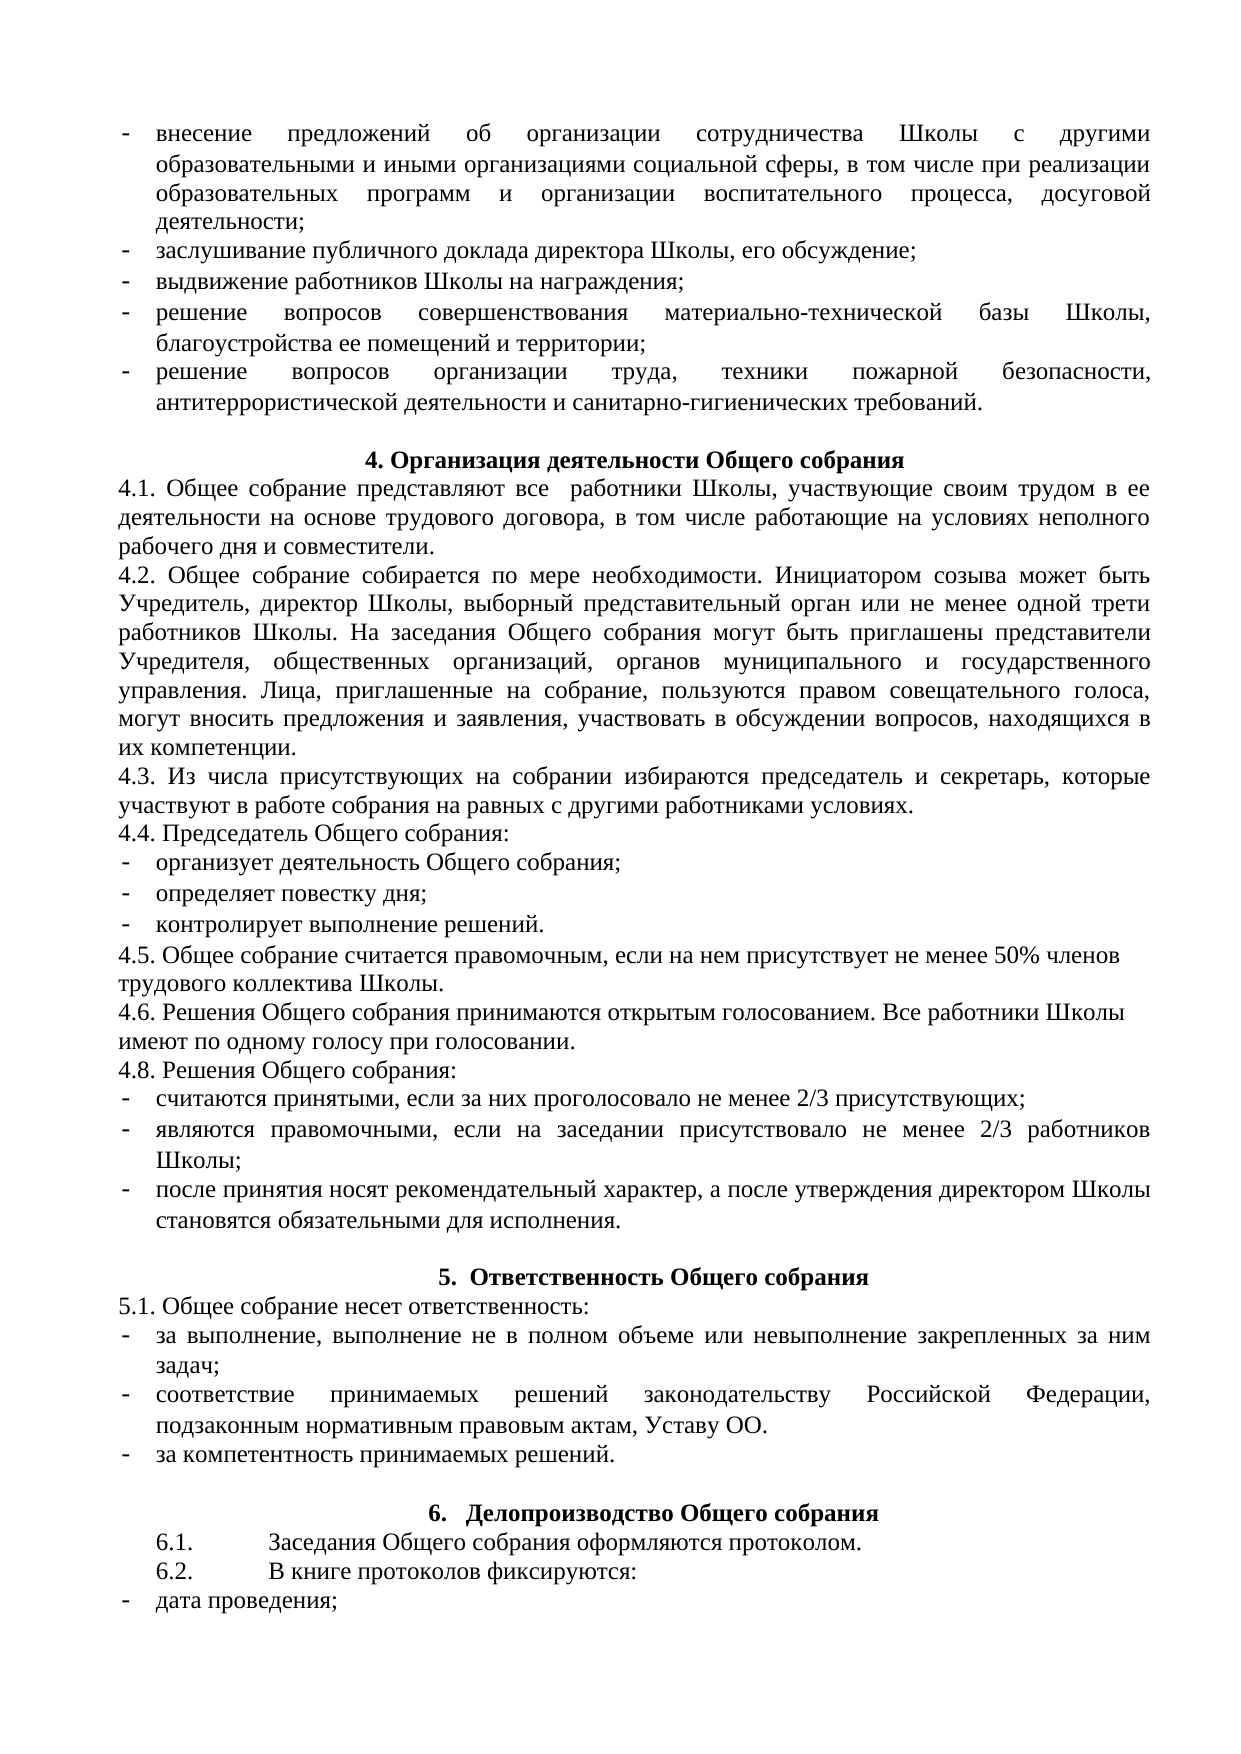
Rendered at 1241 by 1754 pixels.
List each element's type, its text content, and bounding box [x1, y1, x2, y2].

text 4.2. Общее собрание собирается по мере необходимости. Инициатором созыва может быть Учредитель, директор Школы, выборный представительный орган или не менее одной трети работников Школы. На заседания Общего собрания могут быть приглашены представители Учредителя, общественных организаций, органов муниципального и государственного управления. Лица, приглашенные на собрание, пользуются правом совещательного голоса, могут вносить предложения и заявления, участвовать в обсуждении вопросов, находящихся в их компетенции. [118, 560, 1152, 761]
text 4.1. Общее собрание представляют все работники Школы, участвующие своим трудом в ее деятельности на основе трудового договора, в том числе работающие на условиях неполного рабочего дня и совместители. [118, 473, 1152, 560]
list соответствие принимаемых решений законодательству Российской Федерации, подзаконным нормативным правовым актам, Уставу ОО. [118, 1379, 1152, 1439]
text 4.8. Решения Общего собрания: [118, 1055, 1152, 1083]
list Заседания Общего собрания оформляются протоколом. [156, 1527, 1152, 1556]
text 4.3. Из числа присутствующих на собрании избираются председатель и секретарь, которые участвуют в работе собрания на равных с другими работниками условиях. [118, 761, 1152, 818]
text 4.6. Решения Общего собрания принимаются открытым голосованием. Все работники Школы имеют по одному голосу при голосовании. [118, 997, 1152, 1055]
list контролирует выполнение решений. [118, 909, 1152, 940]
list решение вопросов организации труда, техники пожарной безопасности, антитеррористической деятельности и санитарно-гигиенических требований. [118, 356, 1152, 416]
list В книге протоколов фиксируются: [156, 1556, 1152, 1585]
list считаются принятыми, если за них проголосовало не менее 2/3 присутствующих; [118, 1083, 1152, 1114]
list Делопроизводство Общего собрания [156, 1498, 1152, 1527]
list за выполнение, выполнение не в полном объеме или невыполнение закрепленных за ним задач; [118, 1320, 1152, 1379]
list заслушивание публичного доклада директора Школы, его обсуждение; [118, 235, 1152, 266]
text 4.4. Председатель Общего собрания: [118, 818, 1152, 847]
list являются правомочными, если на заседании присутствовало не менее 2/3 работников Школы; [118, 1114, 1152, 1174]
list после принятия носят рекомендательный характер, а после утверждения директором Школы становятся обязательными для исполнения. [118, 1174, 1152, 1233]
list дата проведения; [118, 1585, 1152, 1616]
text 5. Ответственность Общего собрания [156, 1262, 1152, 1291]
text 4.5. Общее собрание считается правомочным, если на нем присутствует не менее 50% членов трудового коллектива Школы. [118, 940, 1152, 997]
list решение вопросов совершенствования материально-технической базы Школы, благоустройства ее помещений и территории; [118, 297, 1152, 356]
text 5.1. Общее собрание несет ответственность: [118, 1291, 1152, 1320]
text 4. Организация деятельности Общего собрания [118, 445, 1152, 473]
list определяет повестку дня; [118, 878, 1152, 909]
list организует деятельность Общего собрания; [118, 847, 1152, 878]
list за компетентность принимаемых решений. [118, 1439, 1152, 1470]
list внесение предложений об организации сотрудничества Школы с другими образовательными и иными организациями социальной сферы, в том числе при реализации образовательных программ и организации воспитательного процесса, досуговой деятельности; [118, 118, 1152, 235]
list выдвижение работников Школы на награждения; [118, 266, 1152, 297]
